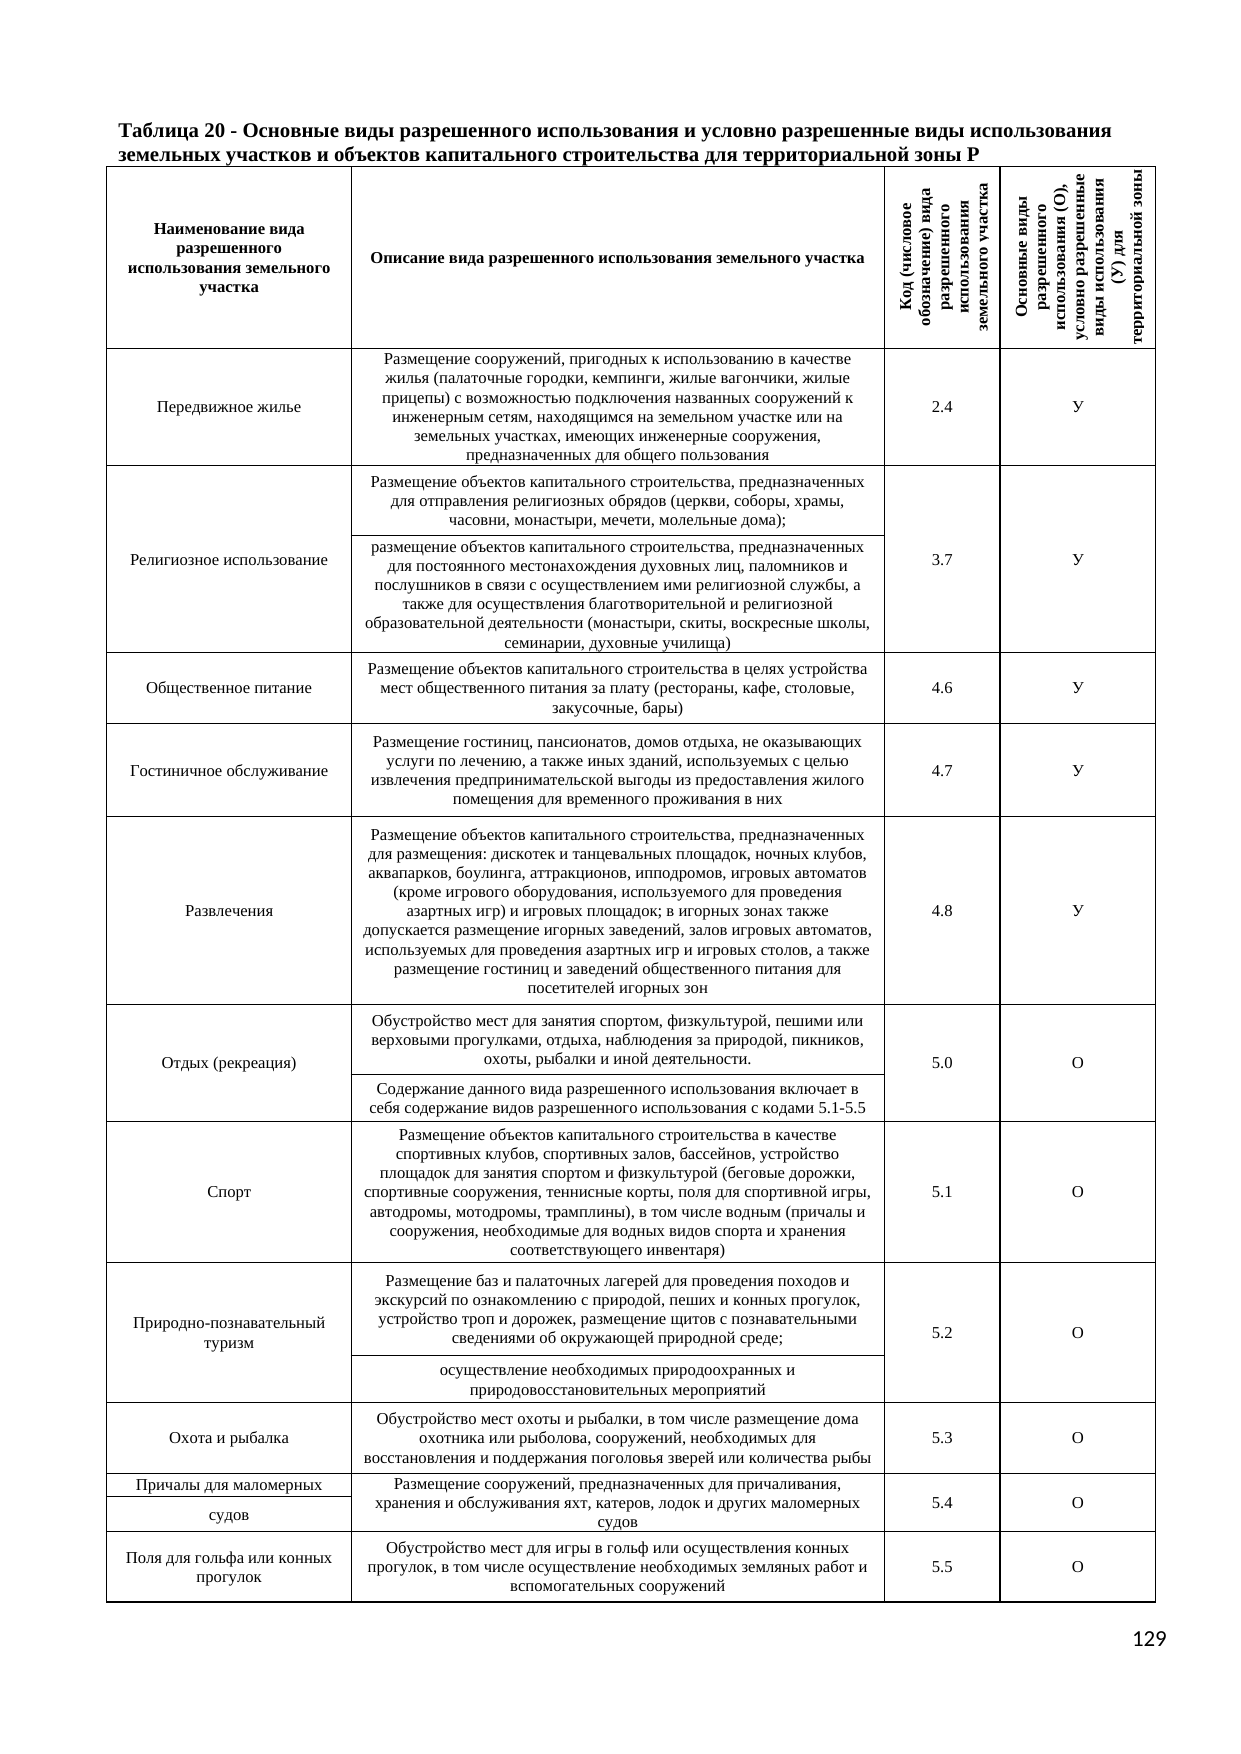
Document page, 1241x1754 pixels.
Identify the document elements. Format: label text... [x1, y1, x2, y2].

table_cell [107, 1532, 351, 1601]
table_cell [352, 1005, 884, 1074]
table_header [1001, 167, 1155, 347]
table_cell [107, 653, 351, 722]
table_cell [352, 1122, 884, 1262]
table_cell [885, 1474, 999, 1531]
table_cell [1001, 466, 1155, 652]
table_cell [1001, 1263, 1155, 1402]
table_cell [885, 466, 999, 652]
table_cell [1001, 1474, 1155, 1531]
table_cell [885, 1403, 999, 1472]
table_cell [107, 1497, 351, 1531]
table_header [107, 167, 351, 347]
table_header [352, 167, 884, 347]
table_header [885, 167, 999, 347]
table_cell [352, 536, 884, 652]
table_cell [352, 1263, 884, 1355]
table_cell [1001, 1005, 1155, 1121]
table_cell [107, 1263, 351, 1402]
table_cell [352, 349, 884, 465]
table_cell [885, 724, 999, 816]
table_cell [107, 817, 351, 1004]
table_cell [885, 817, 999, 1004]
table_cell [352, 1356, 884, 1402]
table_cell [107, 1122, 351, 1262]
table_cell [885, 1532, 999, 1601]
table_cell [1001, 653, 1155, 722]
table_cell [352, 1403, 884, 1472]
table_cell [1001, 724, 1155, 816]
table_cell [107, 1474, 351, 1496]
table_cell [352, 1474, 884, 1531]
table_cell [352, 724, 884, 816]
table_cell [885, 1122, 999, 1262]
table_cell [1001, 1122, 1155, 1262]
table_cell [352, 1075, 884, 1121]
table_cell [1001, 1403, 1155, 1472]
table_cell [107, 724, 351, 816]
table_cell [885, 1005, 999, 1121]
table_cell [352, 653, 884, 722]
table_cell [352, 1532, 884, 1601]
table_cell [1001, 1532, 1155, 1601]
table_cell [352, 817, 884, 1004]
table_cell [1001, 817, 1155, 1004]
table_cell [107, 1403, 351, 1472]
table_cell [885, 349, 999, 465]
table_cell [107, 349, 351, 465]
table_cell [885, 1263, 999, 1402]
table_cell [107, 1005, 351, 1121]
text Таблица 20 - Основные виды разрешенного использования и условно разрешенные виды использования земельных участков и объектов капитального строительства для территориальной зоны Р [118, 118, 1167, 166]
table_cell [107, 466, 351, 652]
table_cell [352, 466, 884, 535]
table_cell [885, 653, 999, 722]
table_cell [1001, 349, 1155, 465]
